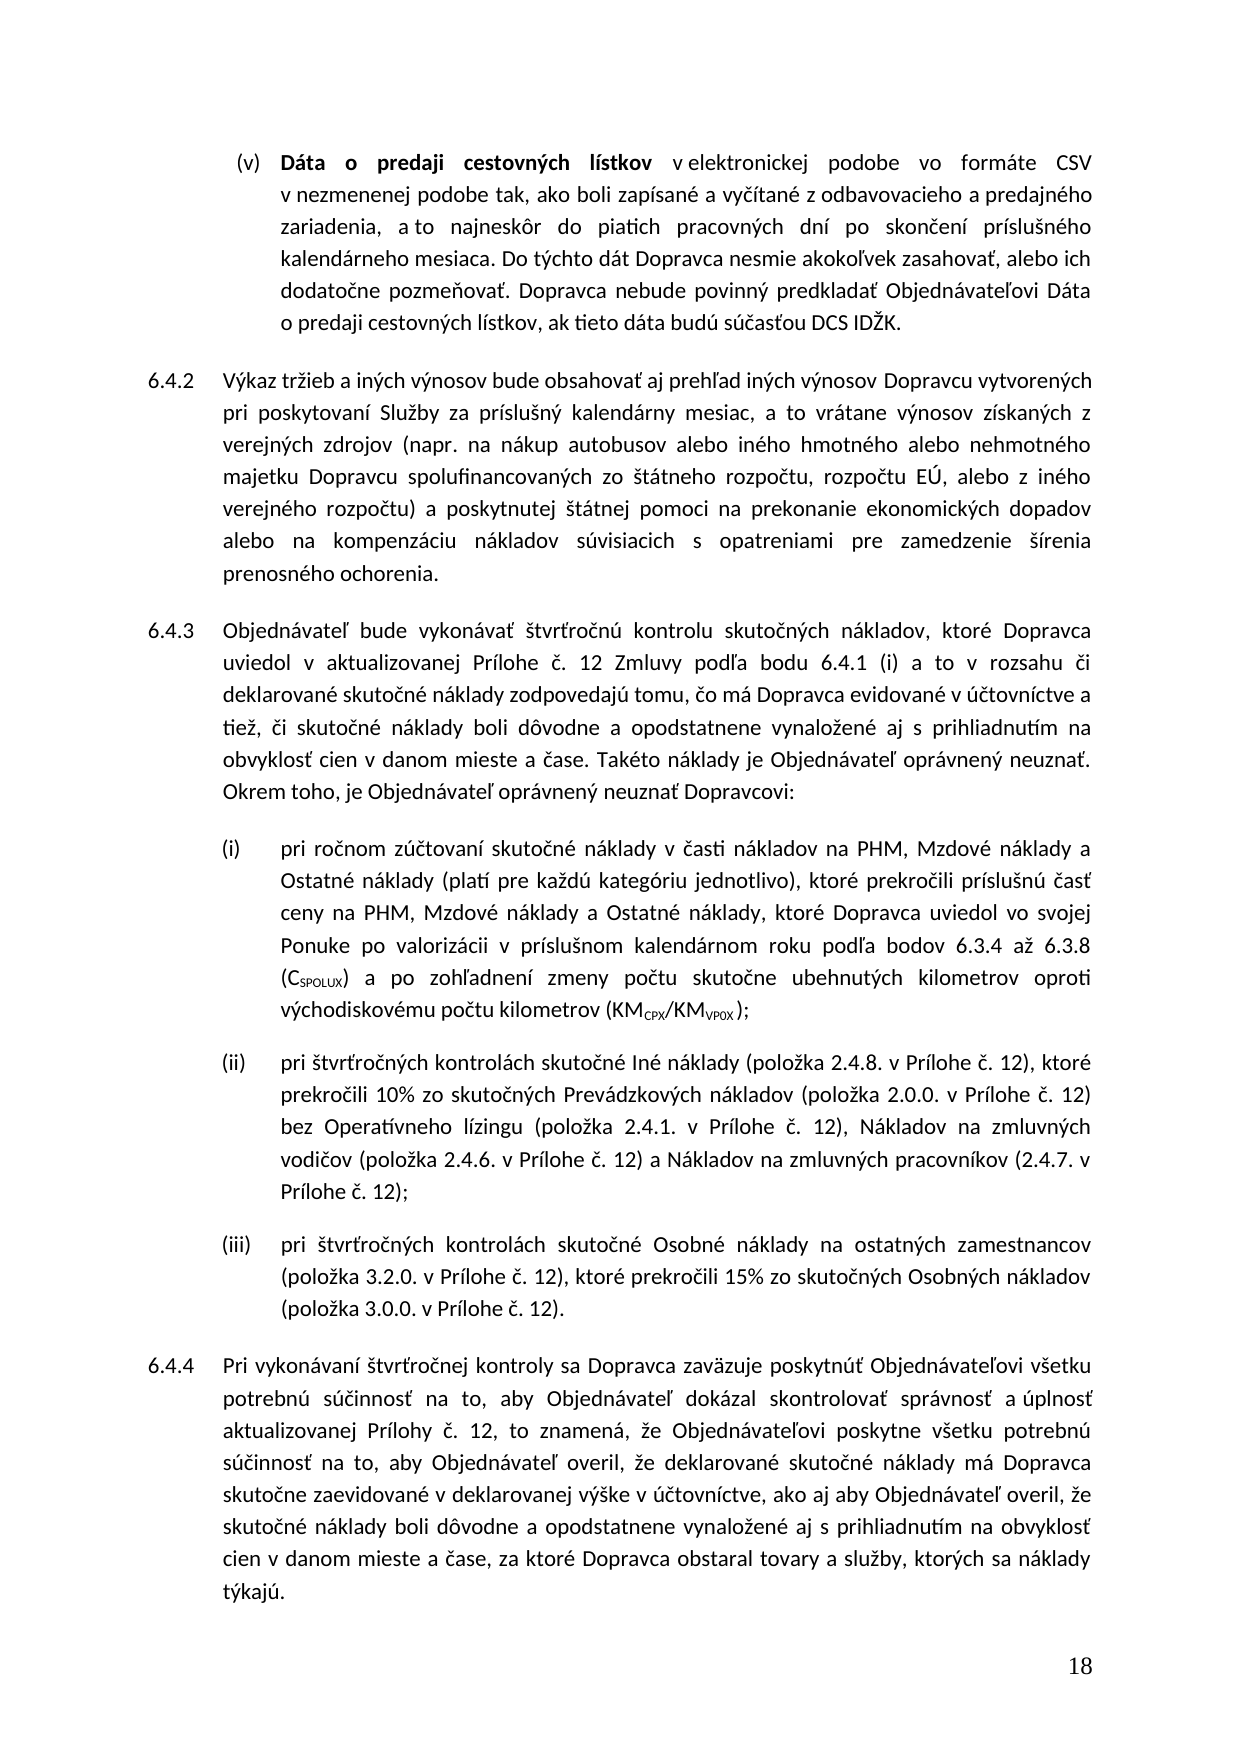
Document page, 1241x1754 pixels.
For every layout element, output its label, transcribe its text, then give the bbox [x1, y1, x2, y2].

list Pri vykonávaní štvrťročnej kontroly sa Dopravca zaväzuje poskytnúť Objednávateľovi všetku potrebnú súčinnosť na to, aby Objednávateľ dokázal skontrolovať správnosť a úplnosť aktualizovanej Prílohy č. 12, to znamená, že Objednávateľovi poskytne všetku potrebnú súčinnosť na to, aby Objednávateľ overil, že deklarované skutočné náklady má Dopravca skutočne zaevidované v deklarovanej výške v účtovníctve, ako aj aby Objednávateľ overil, že skutočné náklady boli dôvodne a opodstatnene vynaložené aj s prihliadnutím na obvyklosť cien v danom mieste a čase, za ktoré Dopravca obstaral tovary a služby, ktorých sa náklady týkajú. [148, 1351, 1093, 1605]
text (ii) pri štvrťročných kontrolách skutočné Iné náklady (položka 2.4.8. v Prílohe č. 12), ktoré prekročili 10% zo skutočných Prevádzkových nákladov (položka 2.0.0. v Prílohe č. 12) bez Operatívneho lízingu (položka 2.4.1. v Prílohe č. 12), Nákladov na zmluvných vodičov (položka 2.4.6. v Prílohe č. 12) a Nákladov na zmluvných pracovníkov (2.4.7. v Prílohe č. 12); [221, 1048, 1093, 1205]
list Objednávateľ bude vykonávať štvrťročnú kontrolu skutočných nákladov, ktoré Dopravca uviedol v aktualizovanej Prílohe č. 12 Zmluvy podľa bodu 6.4.1 (i) a to v rozsahu či deklarované skutočné náklady zodpovedajú tomu, čo má Dopravca evidované v účtovníctve a tiež, či skutočné náklady boli dôvodne a opodstatnene vynaložené aj s prihliadnutím na obvyklosť cien v danom mieste a čase. Takéto náklady je Objednávateľ oprávnený neuznať. Okrem toho, je Objednávateľ oprávnený neuznať Dopravcovi: [148, 616, 1093, 805]
text (iii) pri štvrťročných kontrolách skutočné Osobné náklady na ostatných zamestnancov (položka 3.2.0. v Prílohe č. 12), ktoré prekročili 15% zo skutočných Osobných nákladov (položka 3.0.0. v Prílohe č. 12). [221, 1230, 1093, 1322]
list Výkaz tržieb a iných výnosov bude obsahovať aj prehľad iných výnosov Dopravcu vytvorených pri poskytovaní Služby za príslušný kalendárny mesiac, a to vrátane výnosov získaných z verejných zdrojov (napr. na nákup autobusov alebo iného hmotného alebo nehmotného majetku Dopravcu spolufinancovaných zo štátneho rozpočtu, rozpočtu EÚ, alebo z iného verejného rozpočtu) a poskytnutej štátnej pomoci na prekonanie ekonomických dopadov alebo na kompenzáciu nákladov súvisiacich s opatreniami pre zamedzenie šírenia prenosného ochorenia. [148, 366, 1093, 587]
text (v) Dáta o predaji cestovných lístkov v elektronickej podobe vo formáte CSV v nezmenenej podobe tak, ako boli zapísané a vyčítané z odbavovacieho a predajného zariadenia, a to najneskôr do piatich pracovných dní po skončení príslušného kalendárneho mesiaca. Do týchto dát Dopravca nesmie akokoľvek zasahovať, alebo ich dodatočne pozmeňovať. Dopravca nebude povinný predkladať Objednávateľovi Dáta o predaji cestovných lístkov, ak tieto dáta budú súčasťou DCS IDŽK. [236, 148, 1093, 337]
text (i) pri ročnom zúčtovaní skutočné náklady v časti nákladov na PHM, Mzdové náklady a Ostatné náklady (platí pre každú kategóriu jednotlivo), ktoré prekročili príslušnú časť ceny na PHM, Mzdové náklady a Ostatné náklady, ktoré Dopravca uviedol vo svojej Ponuke po valorizácii v príslušnom kalendárnom roku podľa bodov 6.3.4 až 6.3.8 (CSPOLUX) a po zohľadnení zmeny počtu skutočne ubehnutých kilometrov oproti východiskovému počtu kilometrov (KMCPX/KMVP0X ); [221, 834, 1093, 1023]
